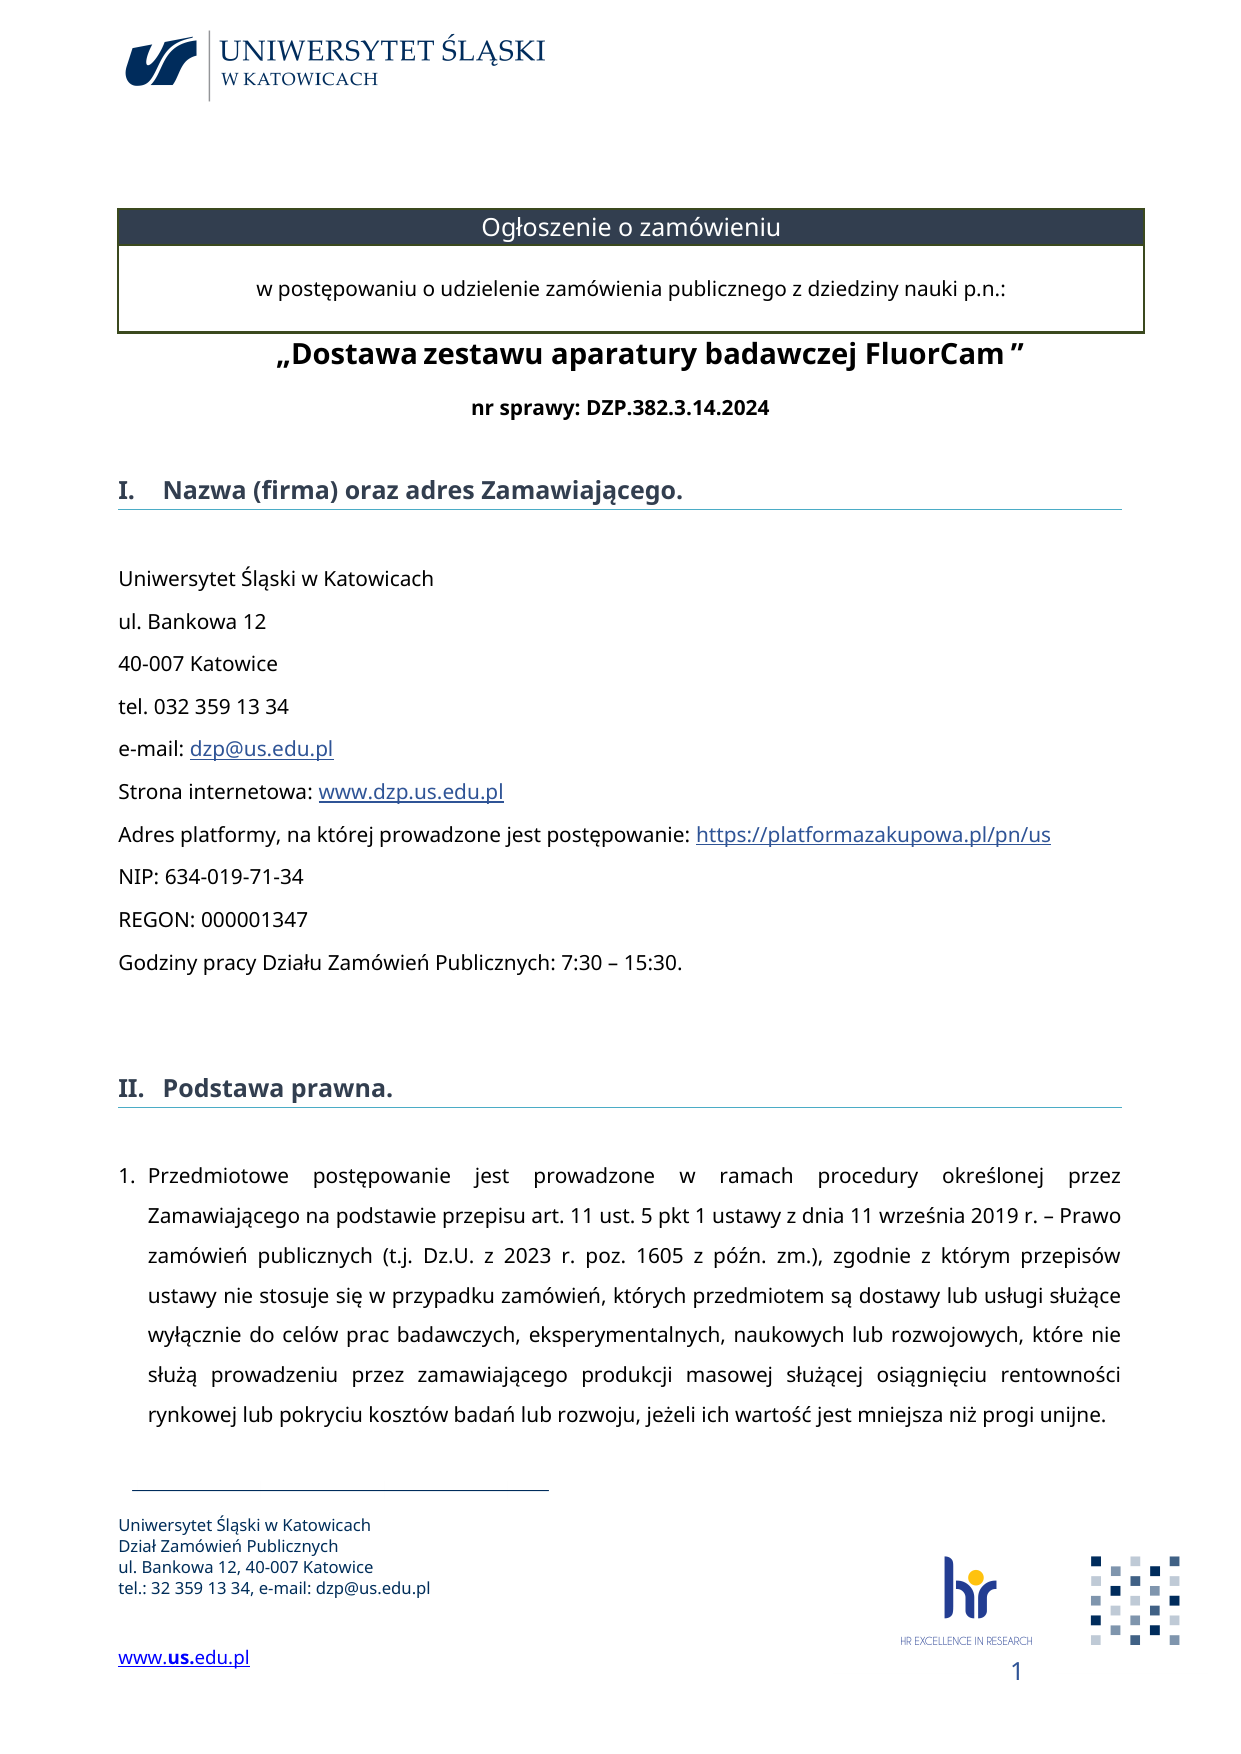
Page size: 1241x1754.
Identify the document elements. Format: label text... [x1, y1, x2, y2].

text Uniwersytet Śląski w Katowicach [118, 564, 1122, 593]
text Godziny pracy Działu Zamówień Publicznych: 7:30 – 15:30. [118, 948, 1122, 976]
text Adres platformy, na której prowadzone jest postępowanie: https://platformazakupowa.pl/pn/us [118, 820, 1122, 848]
table_cell w postępowaniu o udzielenie zamówienia publicznego z dziedziny nauki p.n.: [119, 246, 1143, 331]
text nr sprawy: DZP.382.3.14.2024 [118, 393, 1122, 421]
text Strona internetowa: www.dzp.us.edu.pl [118, 777, 1122, 806]
text e-mail: dzp@us.edu.pl [118, 734, 1122, 763]
text „Dostawa zestawu aparatury badawczej FluorCam ” [177, 334, 1122, 373]
subtitle Nazwa (firma) oraz adres Zamawiającego. [118, 473, 1122, 509]
text 40-007 Katowice [118, 649, 1122, 678]
subtitle Przedmiotowe postępowanie jest prowadzone w ramach procedury określonej przez Zamawiającego na podstawie przepisu art. 11 ust. 5 pkt 1 ustawy z dnia 11 września 2019 r. – Prawo zamówień publicznych (t.j. Dz.U. z 2023 r. poz. 1605 z późn. zm.), zgodnie z którym przepisów ustawy nie stosuje się w przypadku zamówień, których przedmiotem są dostawy lub usługi służące wyłącznie do celów prac badawczych, eksperymentalnych, naukowych lub rozwojowych, które nie służą prowadzeniu przez zamawiającego produkcji masowej służącej osiągnięciu rentowności rynkowej lub pokryciu kosztów badań lub rozwoju, jeżeli ich wartość jest mniejsza niż progi unijne. [118, 1161, 1122, 1429]
table_header Ogłoszenie o zamówieniu [119, 210, 1143, 244]
picture [14, 1481, 550, 1499]
subtitle Podstawa prawna. [118, 1070, 1122, 1107]
text tel. 032 359 13 34 [118, 692, 1122, 720]
text ul. Bankowa 12 [118, 607, 1122, 635]
picture [832, 1429, 1209, 1674]
picture [7, 0, 1241, 137]
text NIP: 634-019-71-34 [118, 862, 1122, 891]
text REGON: 000001347 [118, 905, 1122, 933]
